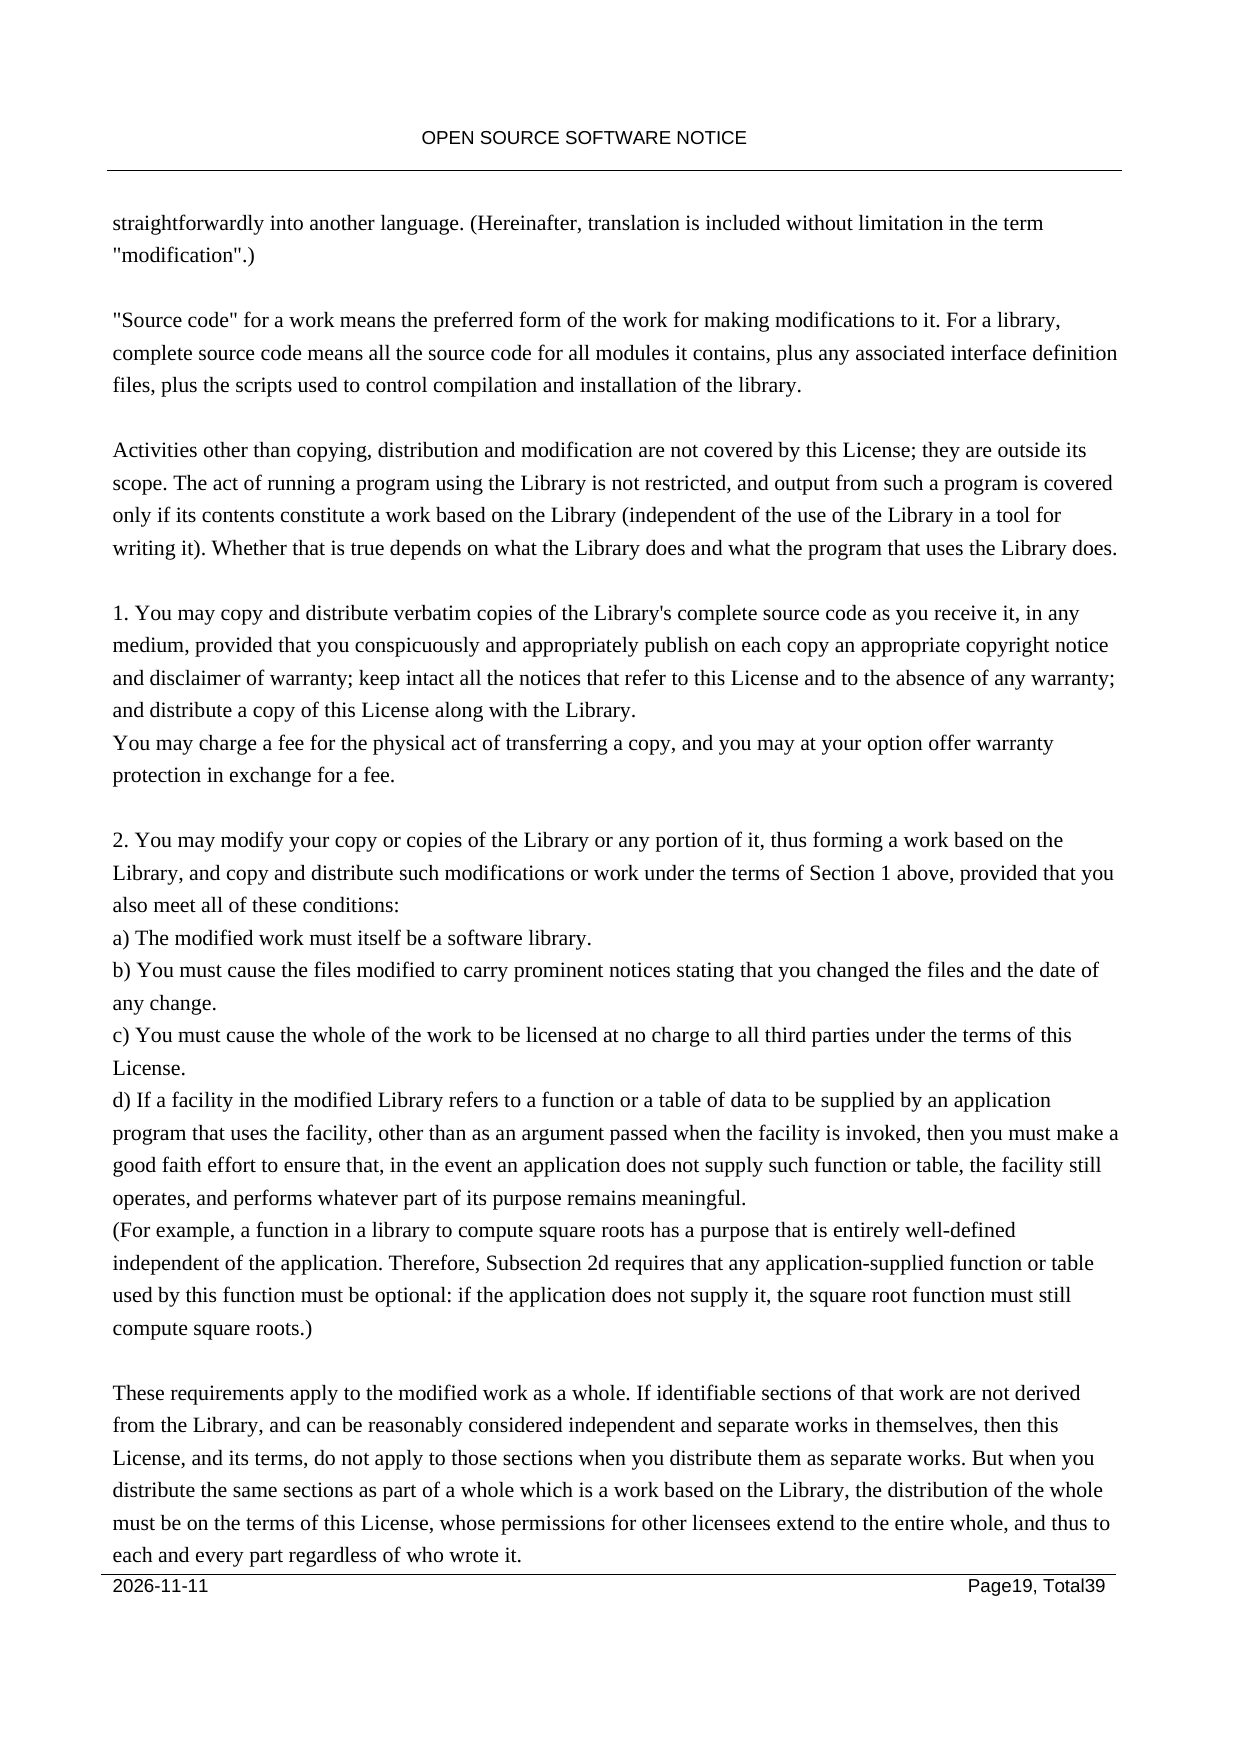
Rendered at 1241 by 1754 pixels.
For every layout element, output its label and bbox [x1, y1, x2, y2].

text [112, 206, 1128, 1571]
